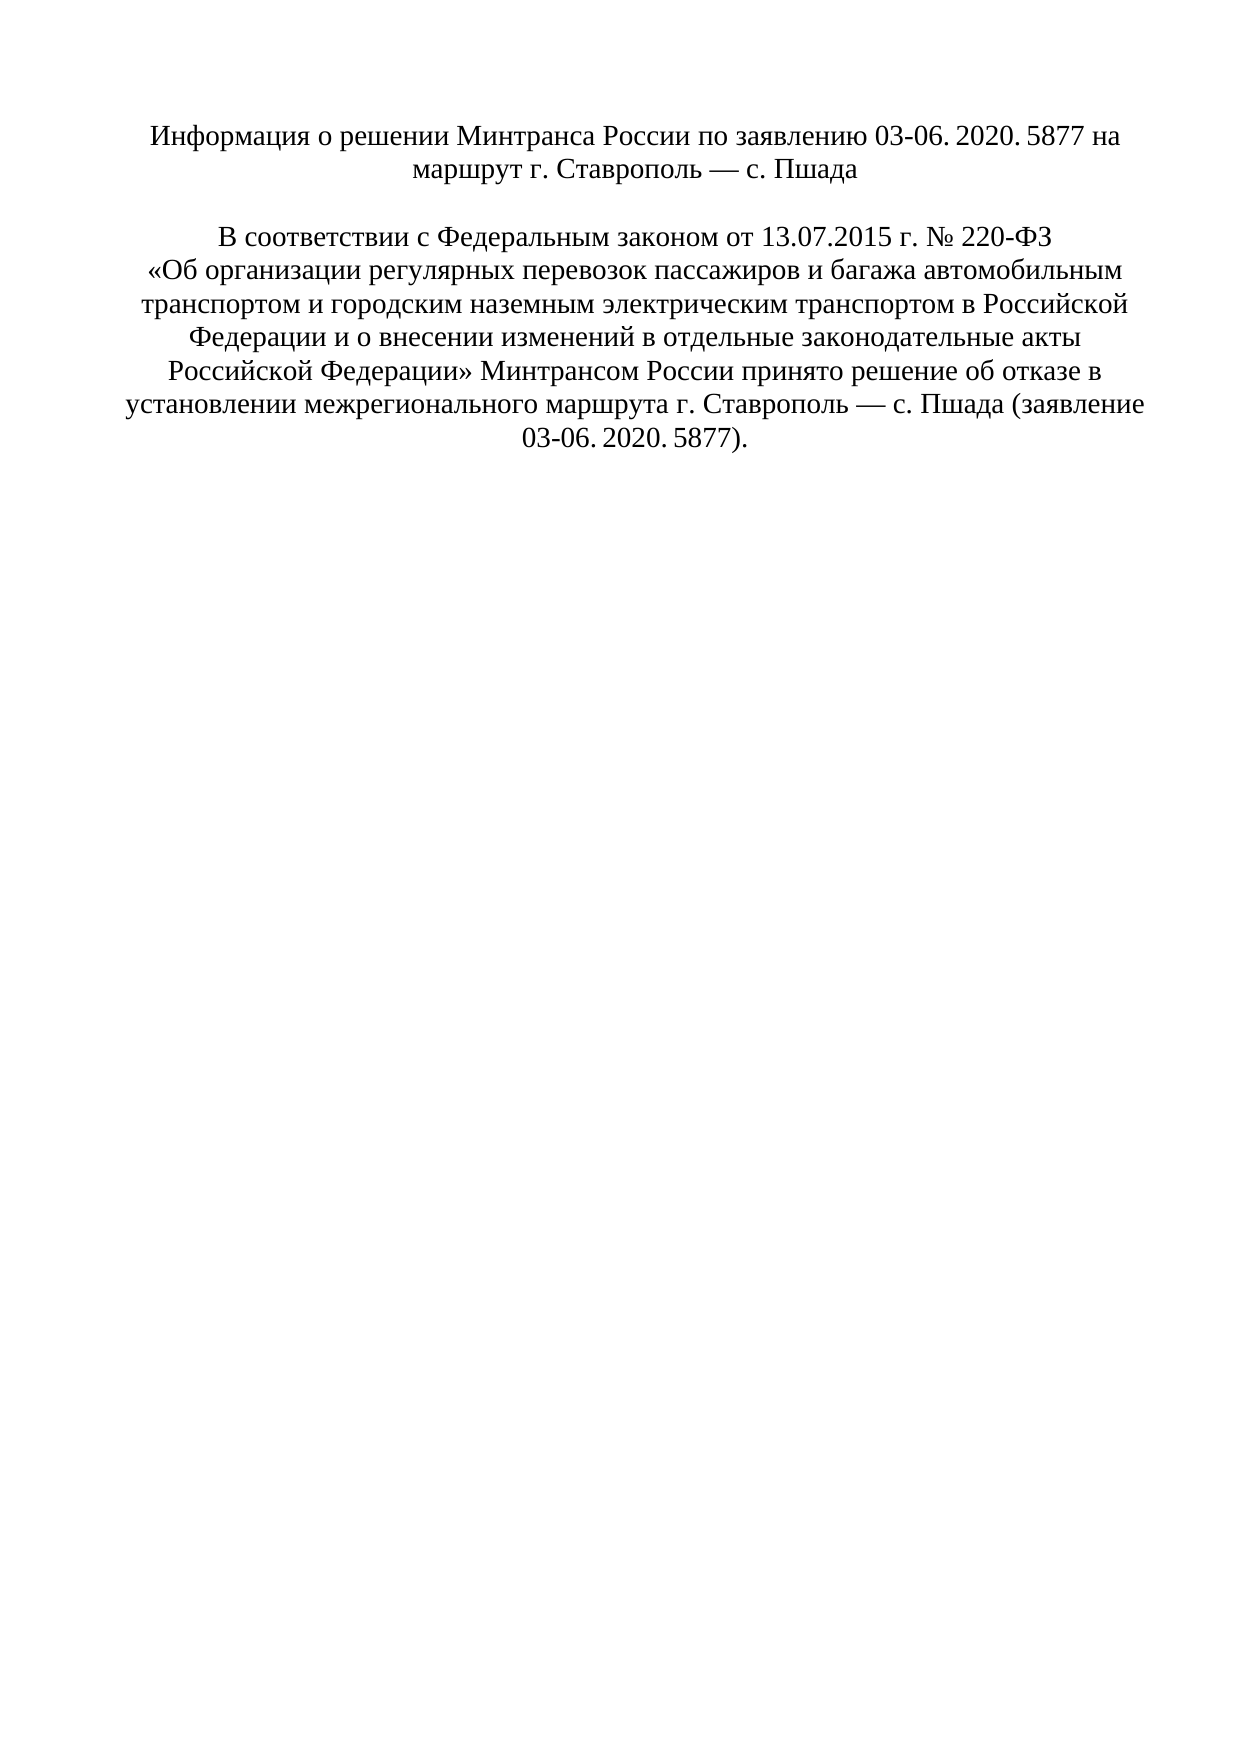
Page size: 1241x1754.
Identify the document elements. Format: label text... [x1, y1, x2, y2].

text В соответствии с Федеральным законом от 13.07.2015 г. № 220-ФЗ «Об организации регулярных перевозок пассажиров и багажа автомобильным транспортом и городским наземным электрическим транспортом в Российской Федерации и о внесении изменений в отдельные законодательные акты Российской Федерации» Минтрансом России принято решение об отказе в установлении межрегионального маршрута г. Ставрополь — с. Пшада (заявление 03-06. 2020. 5877). [118, 219, 1152, 453]
text Информация о решении Минтранса России по заявлению 03-06. 2020. 5877 на маршрут г. Ставрополь — с. Пшада [118, 118, 1152, 185]
